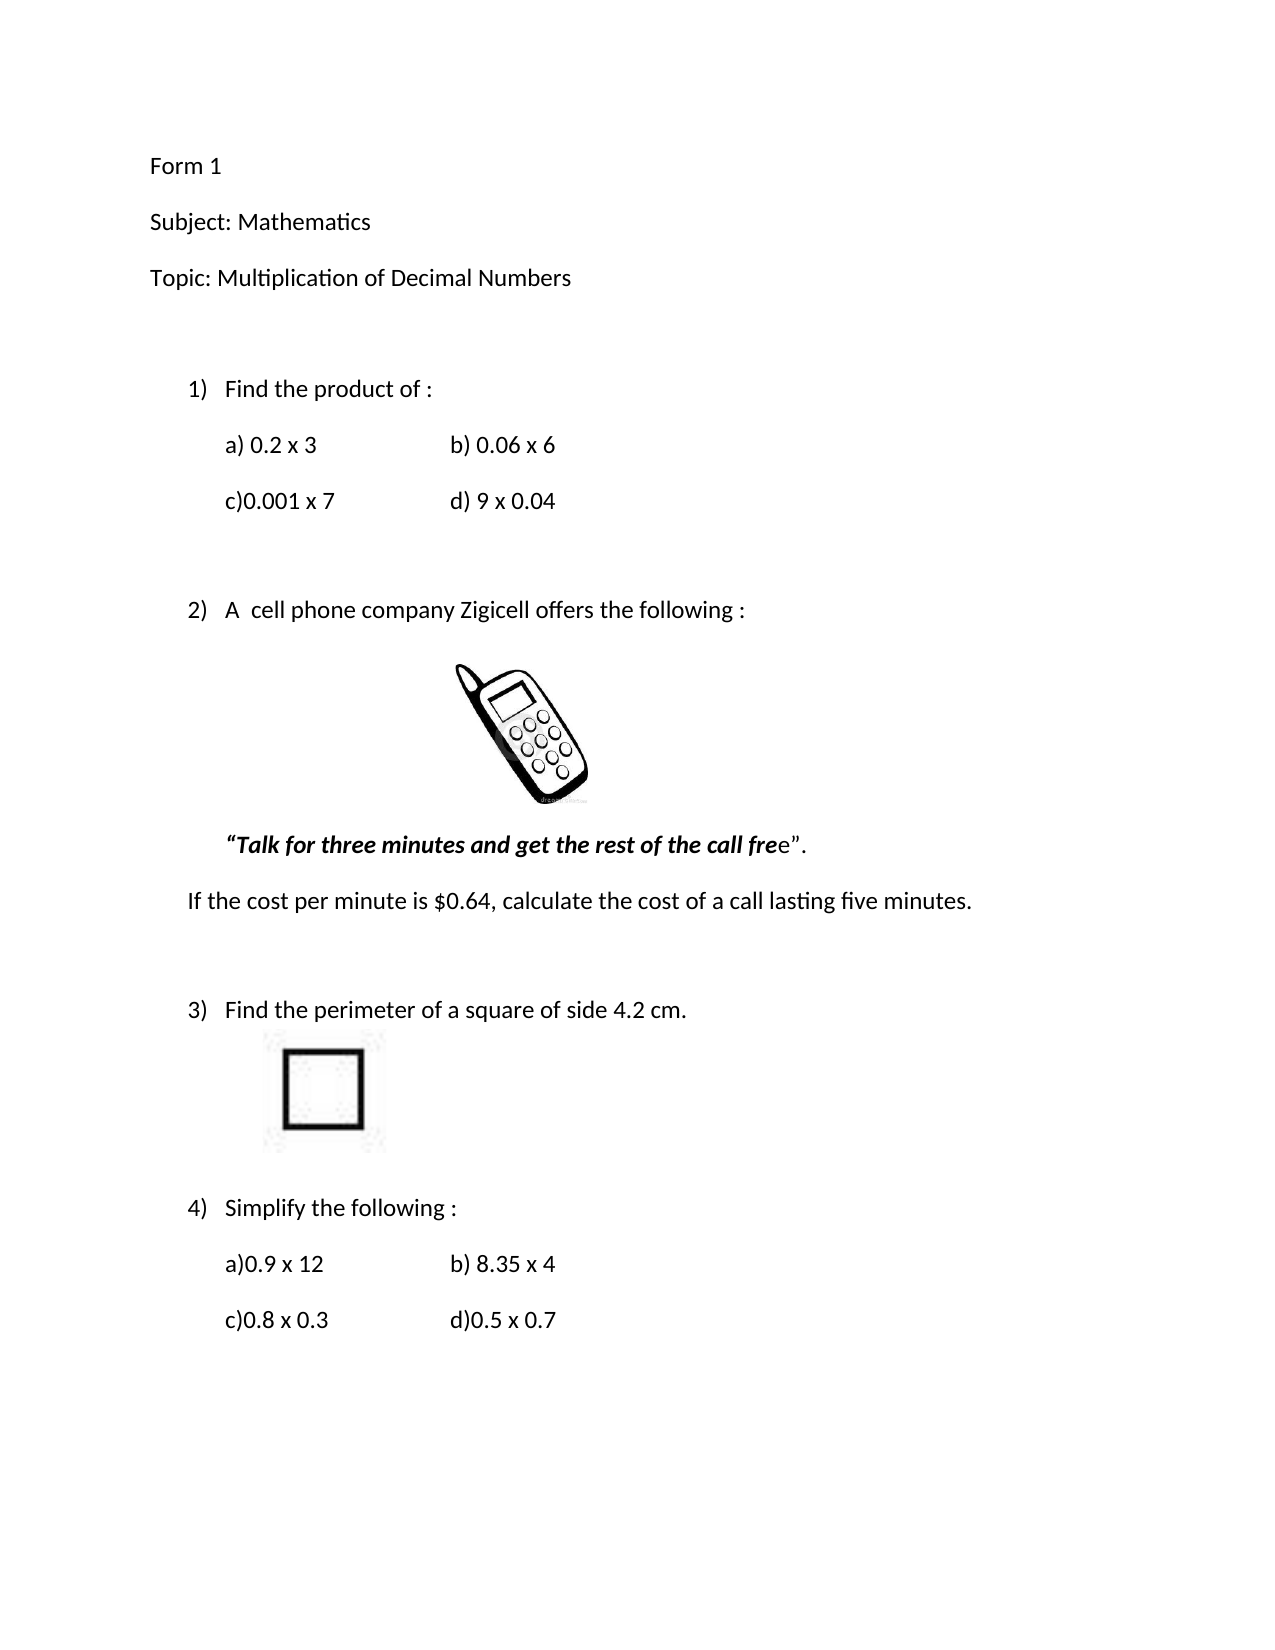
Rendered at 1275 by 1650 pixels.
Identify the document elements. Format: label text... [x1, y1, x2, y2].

picture [262, 1029, 387, 1153]
text Topic: Multiplication of Decimal Numbers [150, 262, 1125, 292]
text Form 1 [150, 150, 1125, 181]
list Find the product of : [187, 373, 1125, 404]
text Subject: Mathematics [150, 206, 1125, 236]
list Find the perimeter of a square of side 4.2 cm. [187, 994, 1125, 1024]
text a) 0.2 x 3 b) 0.06 x 6 [150, 429, 1125, 460]
list Simplify the following : [187, 1192, 1125, 1223]
text “Talk for three minutes and get the rest of the call free”. [150, 829, 1125, 859]
picture [455, 664, 588, 804]
text c)0.8 x 0.3 d)0.5 x 0.7 [150, 1304, 1125, 1334]
text If the cost per minute is $0.64, calculate the cost of a call lasting five minutes. [150, 885, 1125, 915]
list A cell phone company Zigicell offers the following : [187, 594, 1125, 625]
text a)0.9 x 12 b) 8.35 x 4 [150, 1248, 1125, 1278]
text c)0.001 x 7 d) 9 x 0.04 [150, 485, 1125, 516]
